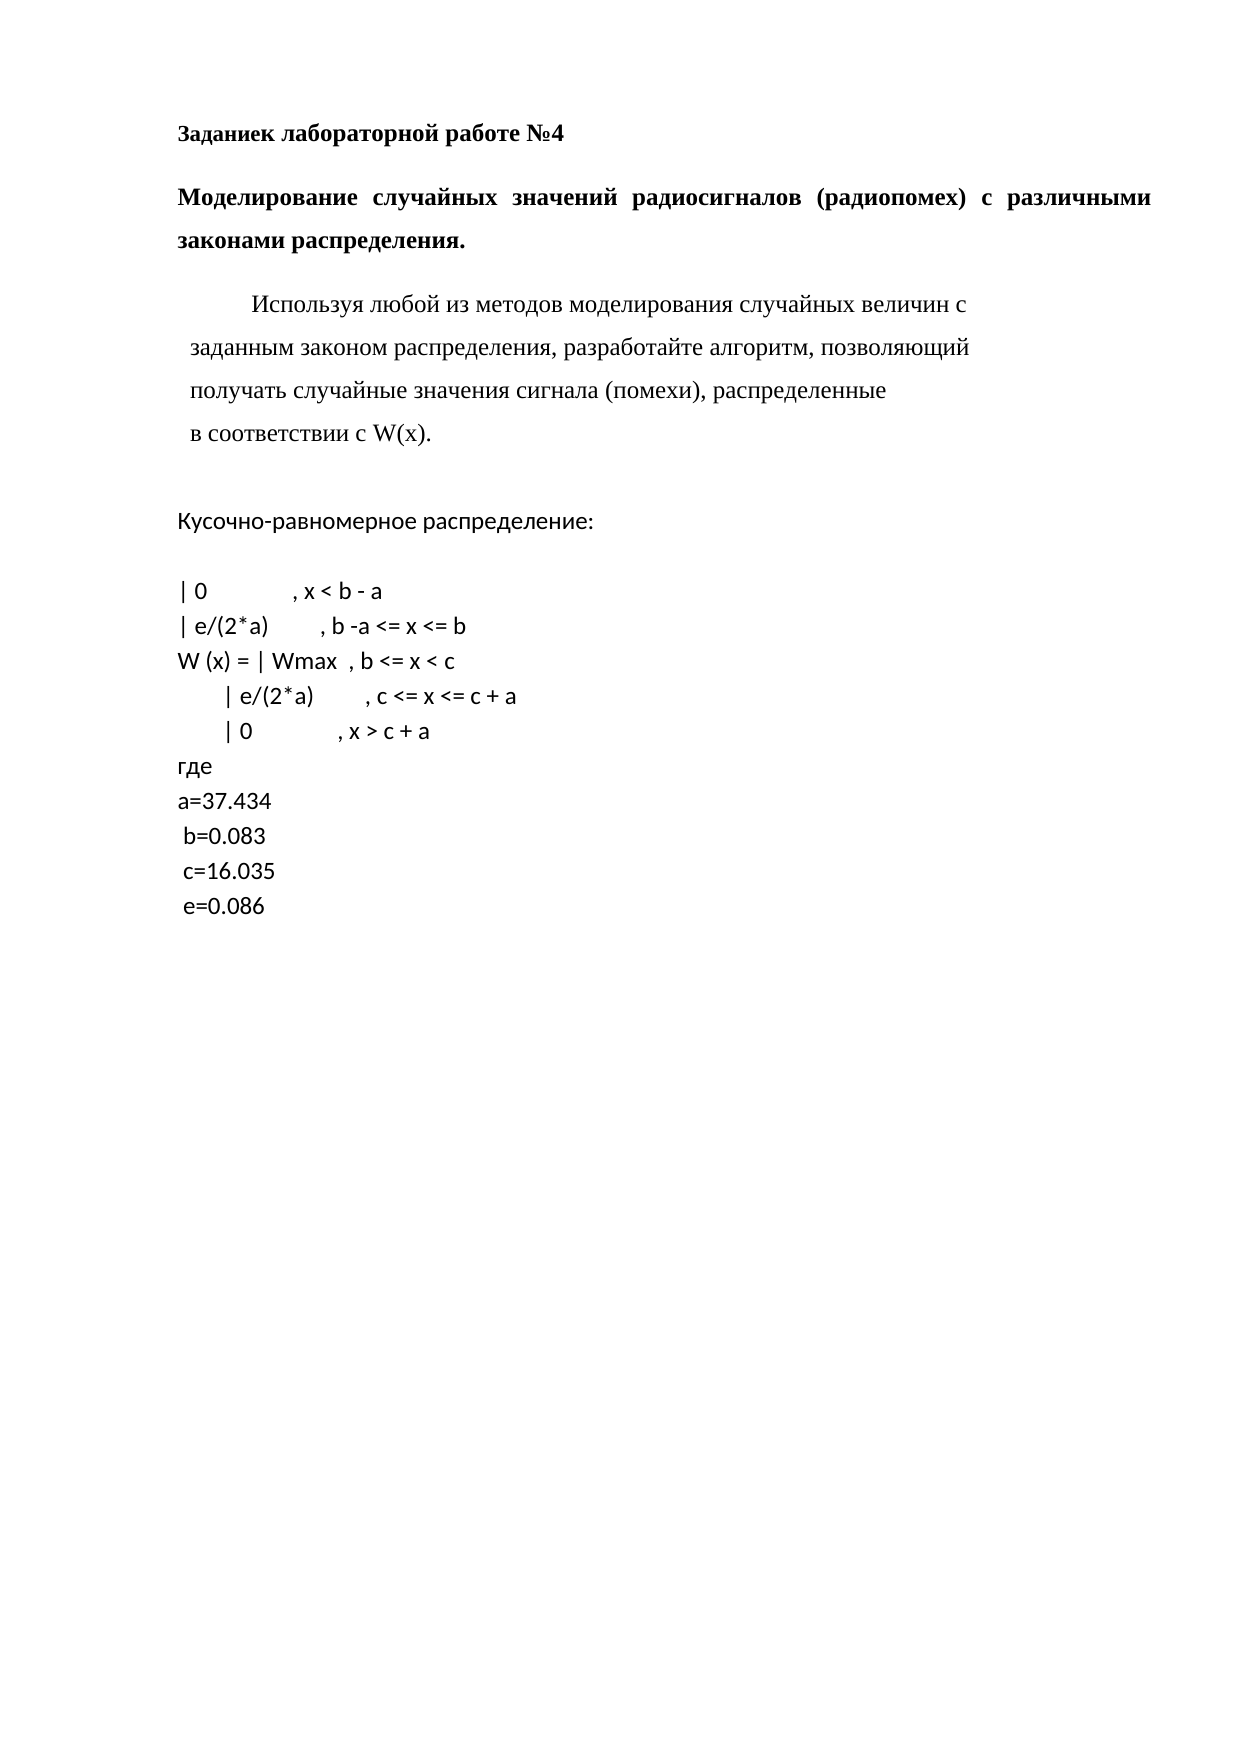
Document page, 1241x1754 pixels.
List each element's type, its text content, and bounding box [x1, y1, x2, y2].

text Кусочно-равномерное распределение: [177, 505, 1152, 535]
text | e/(2*a) , c <= x <= c + a [177, 680, 1152, 710]
text получать случайные значения сигнала (помехи), распределенные [177, 375, 1152, 404]
text e=0.086 [177, 890, 1152, 920]
text c=16.035 [177, 855, 1152, 885]
text Заданиек лабораторной работе №4 [177, 118, 1152, 147]
text W (x) = | Wmax , b <= x < c [177, 645, 1152, 675]
text b=0.083 [177, 820, 1152, 850]
text | e/(2*a) , b -a <= x <= b [177, 610, 1152, 640]
text | 0 , x > c + a [177, 715, 1152, 745]
text где [177, 750, 1152, 780]
text a=37.434 [177, 785, 1152, 815]
text Моделирование случайных значений радиосигналов (радиопомех) с различными законами распределения. [177, 182, 1152, 254]
text Используя любой из методов моделиpования случайных величин с [177, 289, 1152, 318]
text | 0 , x < b - a [177, 575, 1152, 605]
text в соответствии с W(x). [177, 418, 1152, 447]
text заданным законом распределения, разработайте алгоритм, позволяющий [177, 332, 1152, 361]
